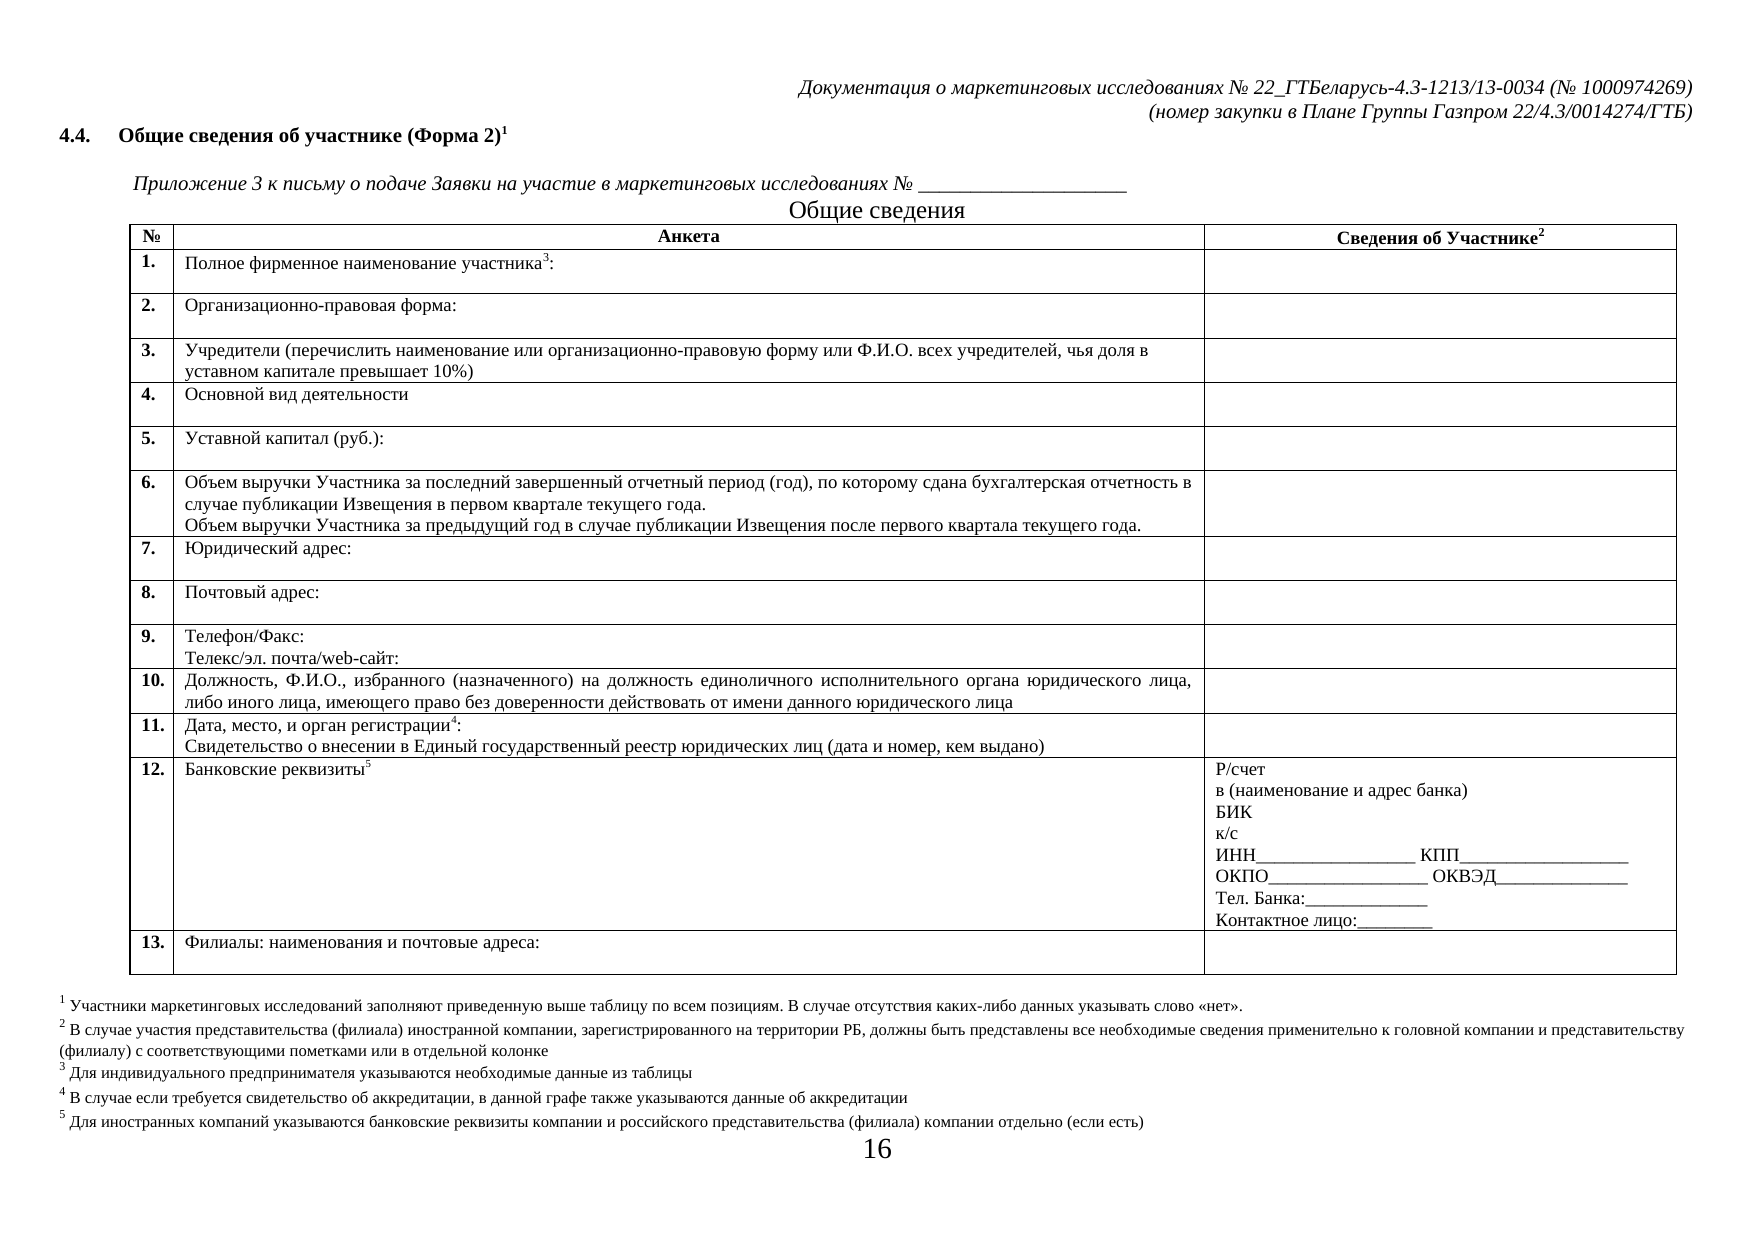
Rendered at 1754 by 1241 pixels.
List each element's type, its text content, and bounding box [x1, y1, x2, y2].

table_cell [1205, 383, 1676, 426]
table_cell [1205, 931, 1676, 974]
table_header Анкета [174, 225, 1204, 249]
table_cell [131, 383, 173, 426]
table_cell Уставной капитал (руб.): [174, 427, 1204, 470]
table_cell [1205, 537, 1676, 580]
table_cell [131, 471, 173, 536]
table_cell [131, 339, 173, 382]
table_cell Объем выручки Участника за последний завершенный отчетный период (год), по которому сдана бухгалтерская отчетность в случае публикации Извещения в первом квартале текущего года. Объем выручки Участника за предыдущий год в случае публикации Извещения после первого квартала текущего года. [174, 471, 1204, 536]
table_cell [1205, 471, 1676, 536]
table_cell Полное фирменное наименование участника: [174, 250, 1204, 293]
table_cell [1205, 669, 1676, 712]
table_cell Филиалы: наименования и почтовые адреса: [174, 931, 1204, 974]
table_cell Р/счет в (наименование и адрес банка) БИК к/с ИНН_________________ КПП__________________ ОКПО_________________ ОКВЭД______________ Тел. Банка:_____________ Контактное лицо:________ [1205, 758, 1676, 930]
table_cell Должность, Ф.И.О., избранного (назначенного) на должность единоличного исполнительного органа юридического лица, либо иного лица, имеющего право без доверенности действовать от имени данного юридического лица [174, 669, 1204, 712]
subtitle Общие сведения [59, 195, 1695, 224]
table_cell Дата, место, и орган регистрации: Свидетельство о внесении в Единый государственный реестр юридических лиц (дата и номер, кем выдано) [174, 714, 1204, 757]
table_cell [131, 758, 173, 930]
table_header Сведения об Участнике [1205, 225, 1676, 249]
table_cell Юридический адрес: [174, 537, 1204, 580]
table_cell [1205, 427, 1676, 470]
table_cell [1205, 294, 1676, 337]
table_cell [131, 931, 173, 974]
table_cell [1205, 625, 1676, 668]
table_cell Телефон/Факс: Телекс/эл. почта/web-сайт: [174, 625, 1204, 668]
table_cell [131, 625, 173, 668]
table_cell Банковские реквизиты [174, 758, 1204, 930]
table_cell [1205, 581, 1676, 624]
table_cell [1205, 250, 1676, 293]
table_cell [131, 669, 173, 712]
table_cell [131, 714, 173, 757]
table_cell Почтовый адрес: [174, 581, 1204, 624]
table_cell Учредители (перечислить наименование или организационно-правовую форму или Ф.И.О. всех учредителей, чья доля в уставном капитале превышает 10%) [174, 339, 1204, 382]
table_cell Организационно-правовая форма: [174, 294, 1204, 337]
table_header № [131, 225, 173, 249]
table_cell Основной вид деятельности [174, 383, 1204, 426]
table_cell [131, 581, 173, 624]
table_cell [1205, 339, 1676, 382]
table_cell [131, 250, 173, 293]
table_cell [131, 294, 173, 337]
table_cell [131, 537, 173, 580]
table_cell [131, 427, 173, 470]
text Приложение 3 к письму о подаче Заявки на участие в маркетинговых исследованиях № ____________________ [59, 171, 1695, 195]
table_cell [1205, 714, 1676, 757]
list Общие сведения об участнике (Форма 2) [59, 123, 1695, 147]
